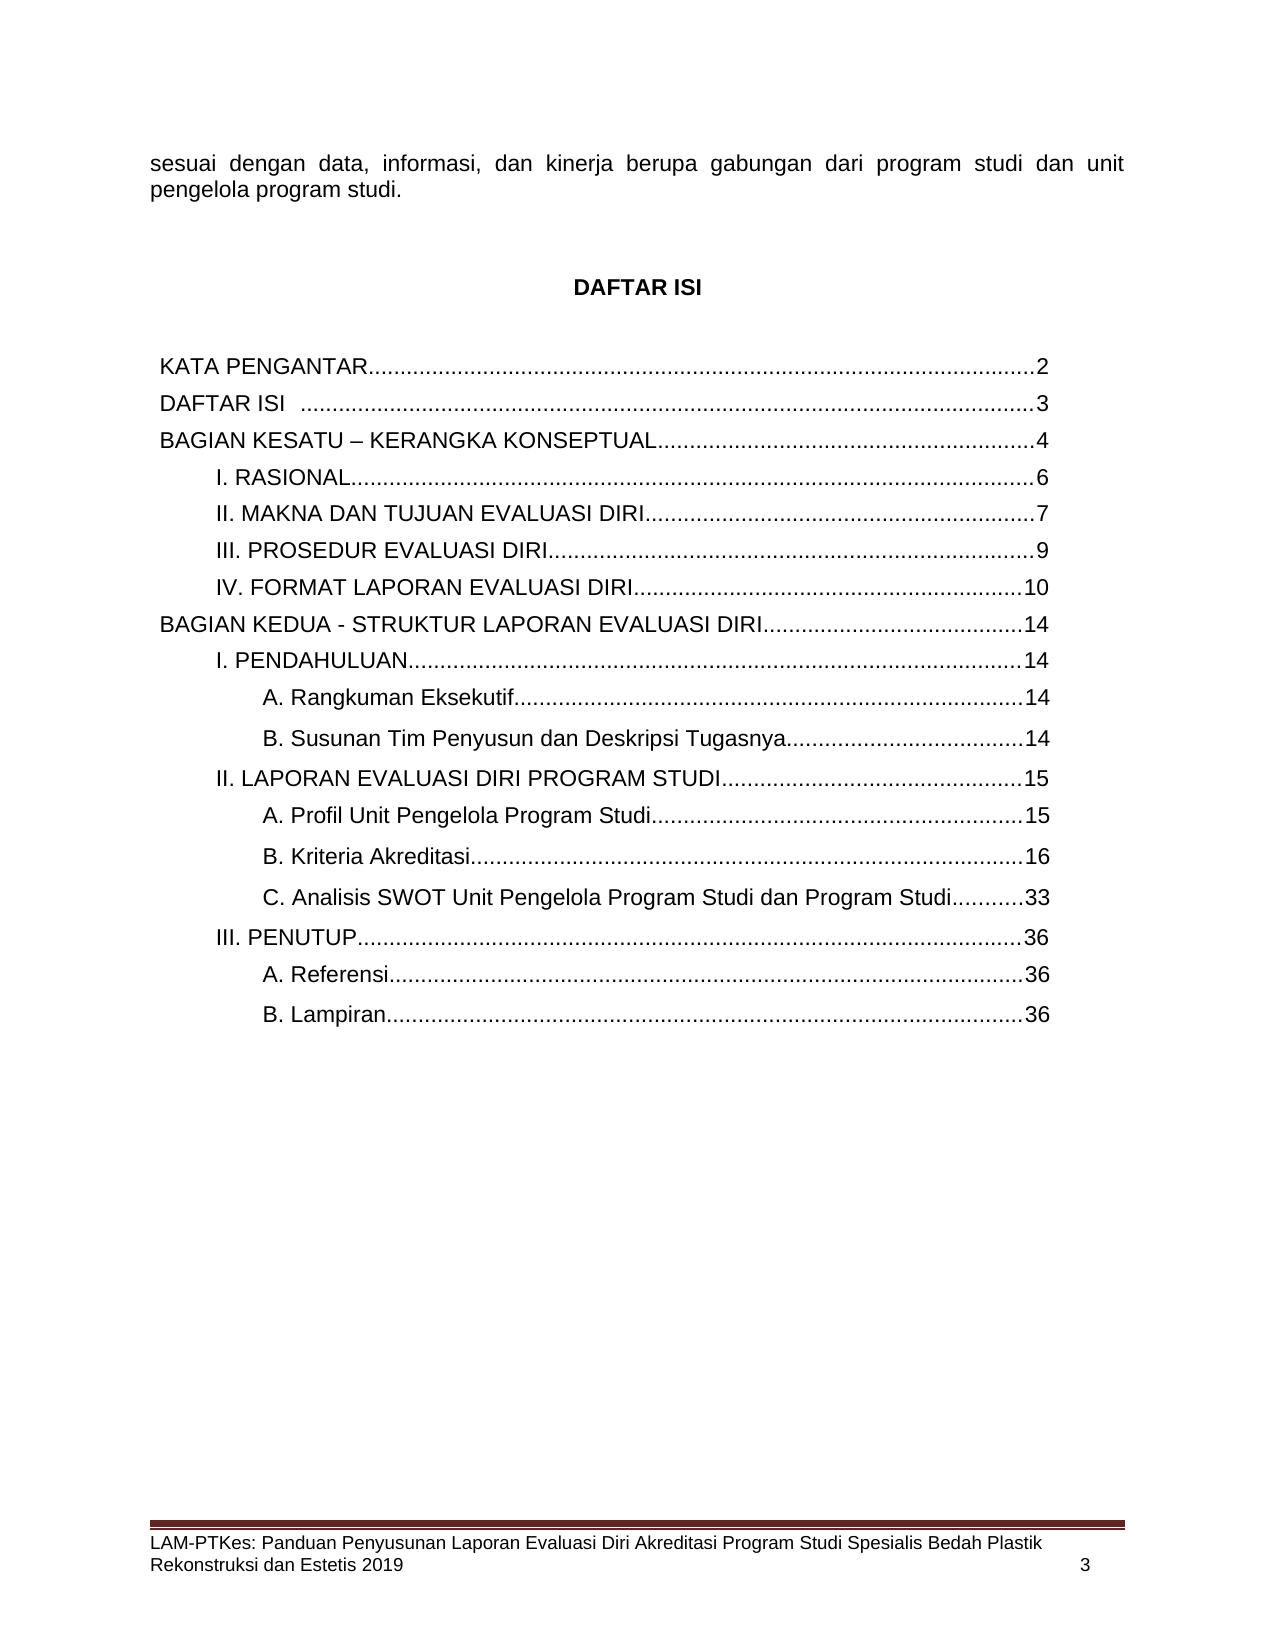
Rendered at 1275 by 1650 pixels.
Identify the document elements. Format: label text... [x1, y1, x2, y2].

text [150, 150, 1125, 203]
subtitle DAFTAR ISI [150, 274, 1125, 301]
